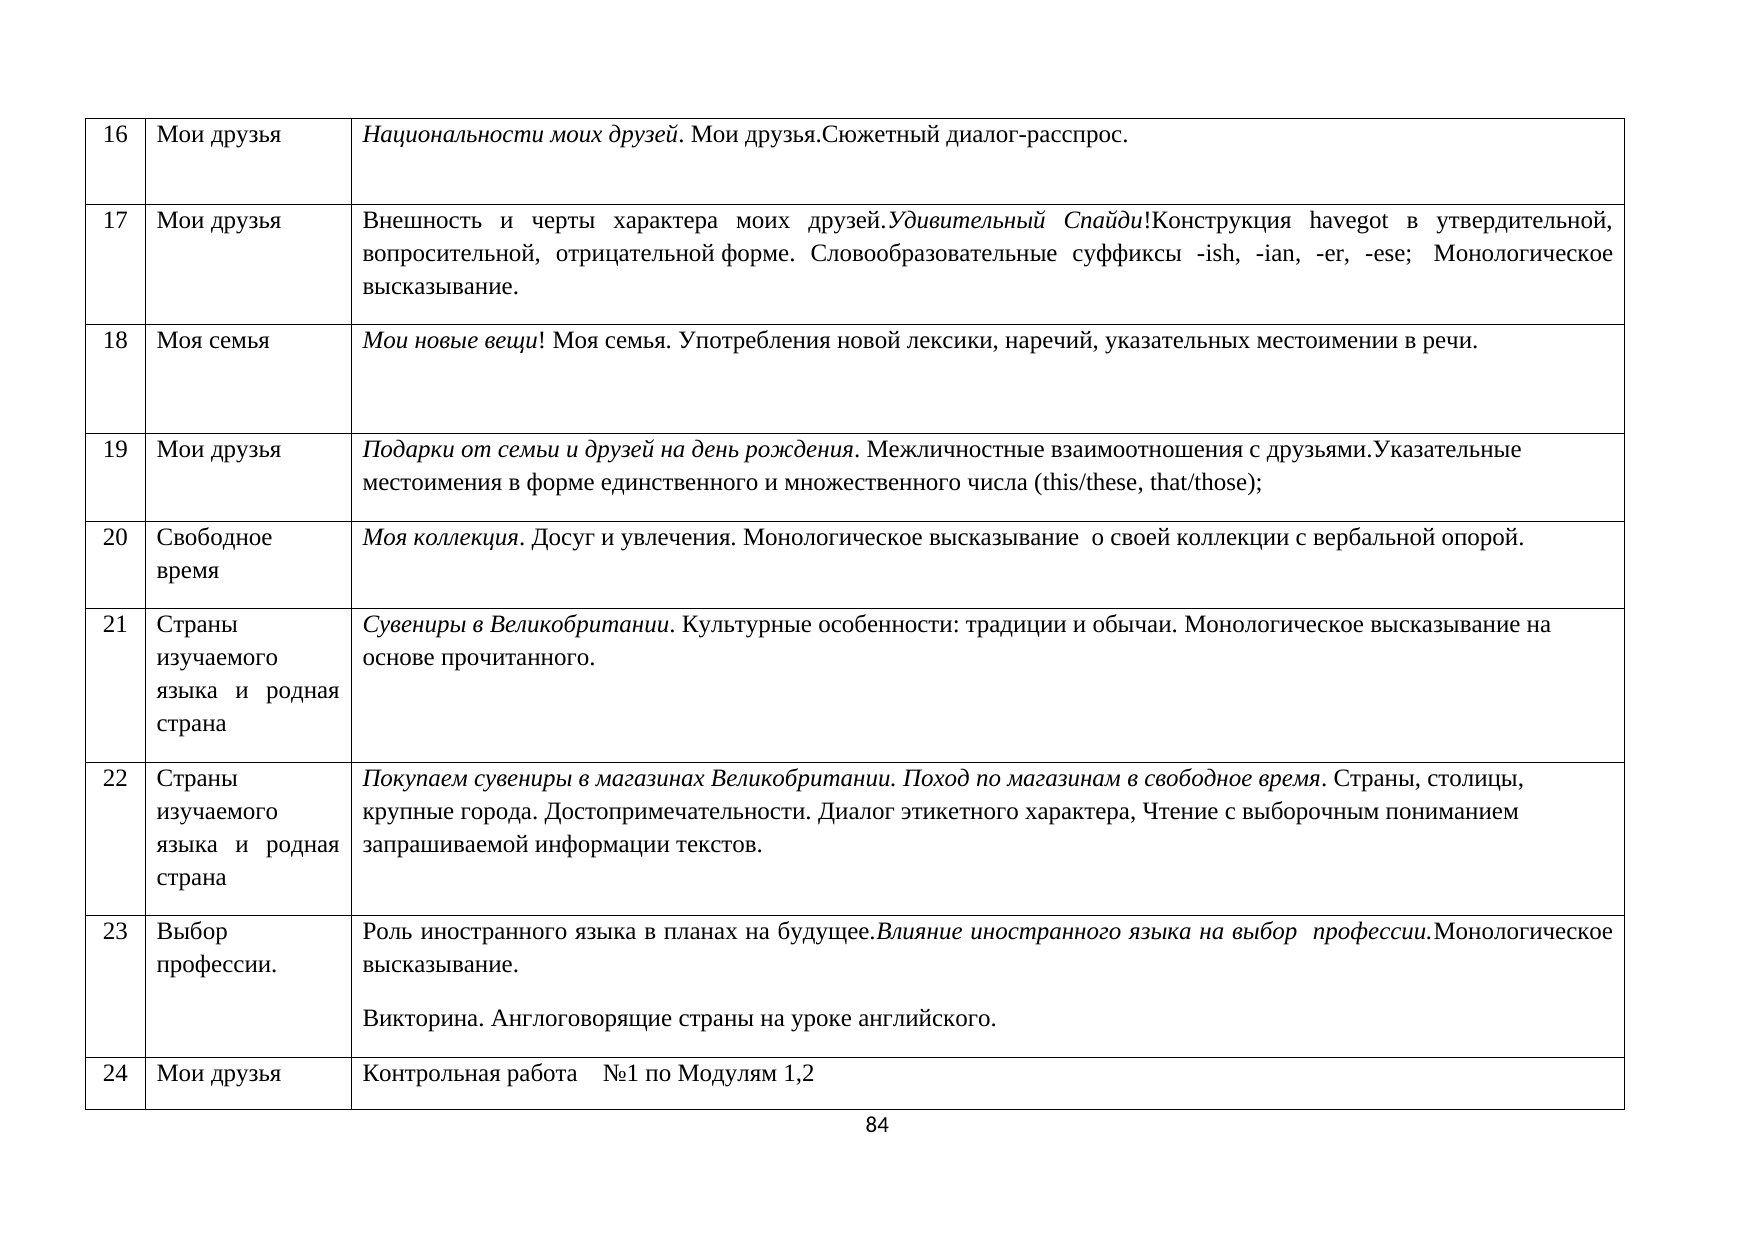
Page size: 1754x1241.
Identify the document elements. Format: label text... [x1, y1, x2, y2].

table_cell Моя коллекция. Досуг и увлечения. Монологическое высказывание о своей коллекции с вербальной опорой. [352, 522, 1624, 608]
table_cell Страны изучаемого языка и родная страна [146, 763, 351, 915]
table_cell Выбор профессии. [146, 916, 351, 1057]
table_cell Мои друзья [146, 119, 351, 204]
table_cell Роль иностранного языка в планах на будущее.Влияние иностранного языка на выбор профессии.Монологическое высказывание. Викторина. Англоговорящие страны на уроке английского. [352, 916, 1624, 1057]
table_cell 24 [86, 1058, 145, 1109]
table_cell 17 [86, 205, 145, 324]
table_cell Мои друзья [146, 434, 351, 521]
table_cell 18 [86, 325, 145, 433]
table_cell 16 [86, 119, 145, 204]
table_cell 21 [86, 609, 145, 762]
table_cell Моя семья [146, 325, 351, 433]
table_cell 23 [86, 916, 145, 1057]
table_cell Мои друзья [146, 205, 351, 324]
table_cell Подарки от семьи и друзей на день рождения. Межличностные взаимоотношения с друзьями.Указательные местоимения в форме единственного и множественного числа (this/these, that/those); [352, 434, 1624, 521]
table_cell 19 [86, 434, 145, 521]
table_cell Мои новые вещи! Моя семья. Употребления новой лексики, наречий, указательных местоимении в речи. [352, 325, 1624, 433]
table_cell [352, 1058, 1624, 1109]
table_cell Сувениры в Великобритании. Культурные особенности: традиции и обычаи. Монологическое высказывание на основе прочитанного. [352, 609, 1624, 762]
table_cell Страны изучаемого языка и родная страна [146, 609, 351, 762]
table_cell Внешность и черты характера моих друзей.Удивительный Спайди!Конструкция havegot в утвердительной, вопросительной, отрицательной форме. Словообразовательные суффиксы -ish, -ian, -er, -ese; Монологическое высказывание. [352, 205, 1624, 324]
table_cell Покупаем сувениры в магазинах Великобритании. Поход по магазинам в свободное время. Страны, столицы, крупные города. Достопримечательности. Диалог этикетного характера, Чтение с выборочным пониманием запрашиваемой информации текстов. [352, 763, 1624, 915]
table_cell 20 [86, 522, 145, 608]
table_cell Свободное время [146, 522, 351, 608]
table_cell Национальности моих друзей. Мои друзья.Сюжетный диалог-расспрос. [352, 119, 1624, 204]
table_cell Мои друзья [146, 1058, 351, 1109]
table_cell 22 [86, 763, 145, 915]
